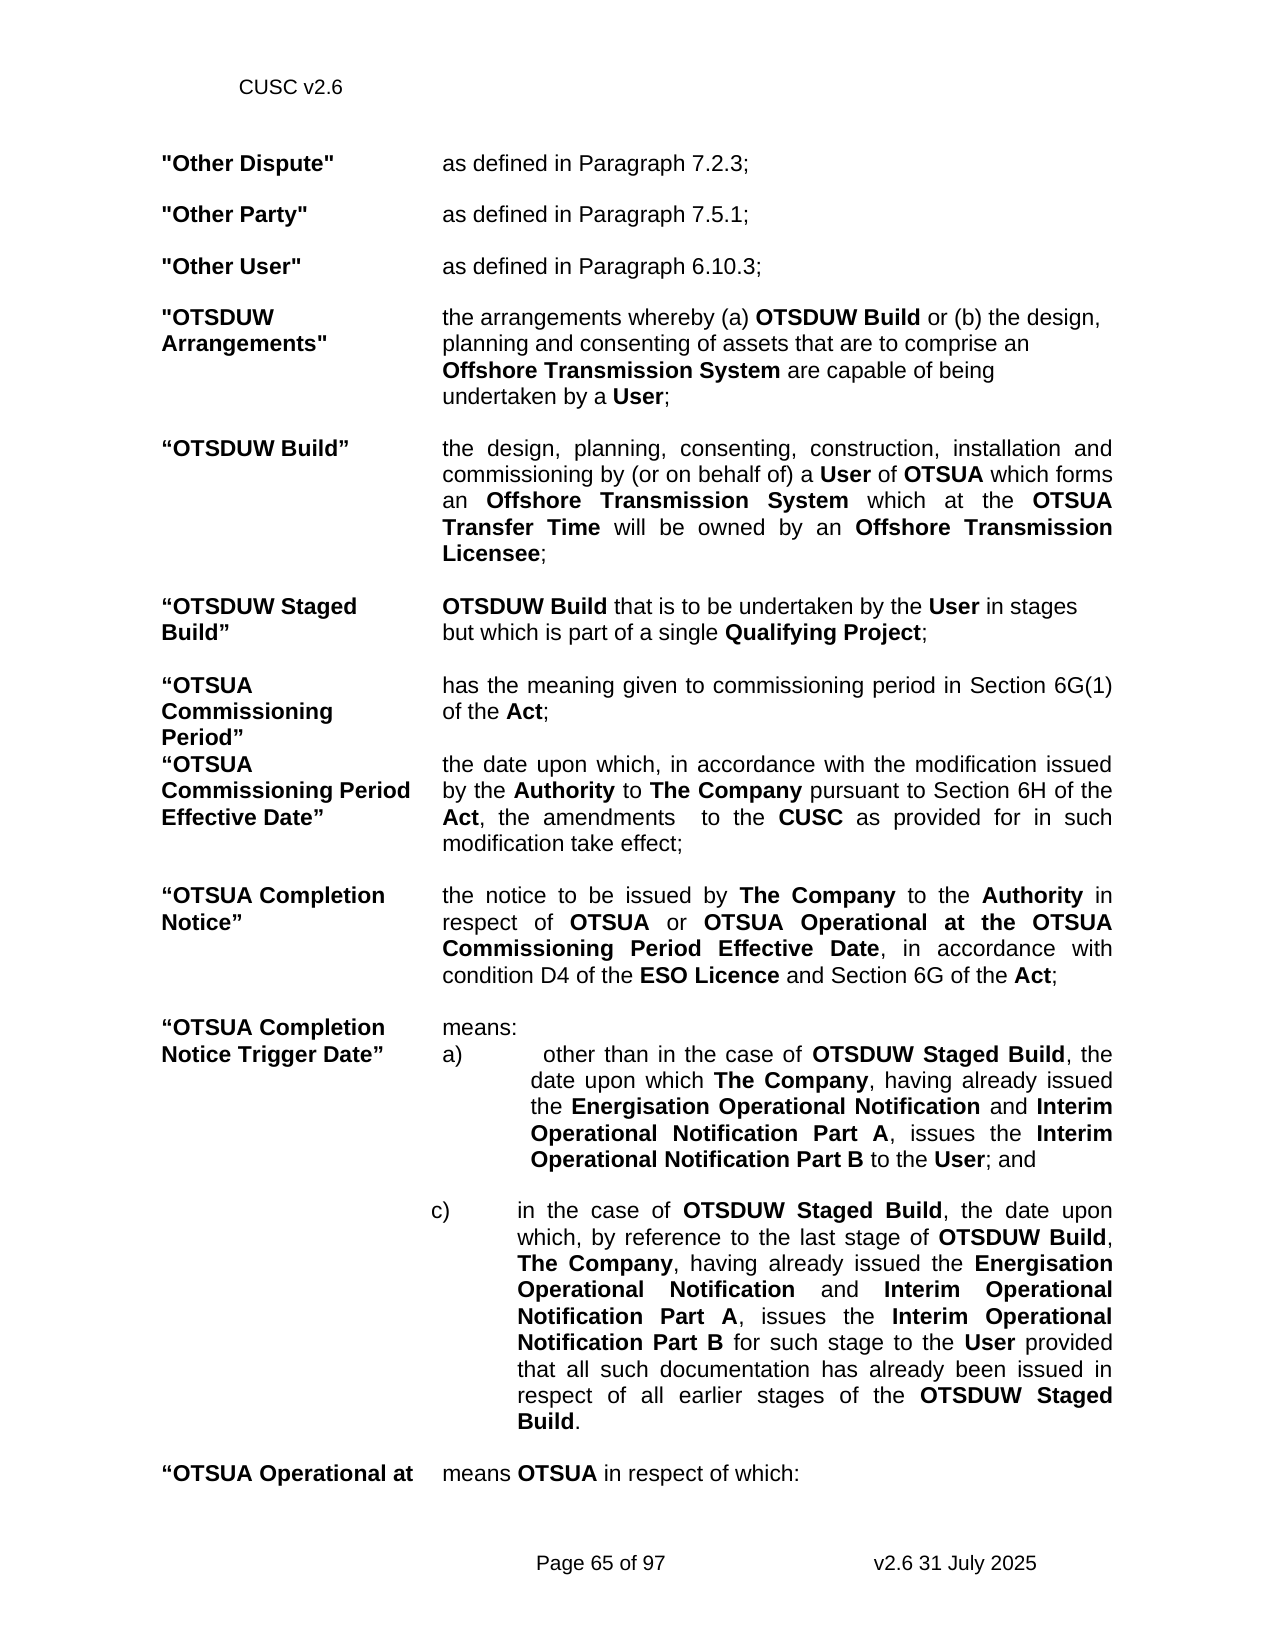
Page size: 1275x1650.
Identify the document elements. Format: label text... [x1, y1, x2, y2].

table_cell OTSDUW Build that is to be undertaken by the User in stages but which is part of a single Qualifying Project; [431, 593, 1124, 672]
table_cell has the meaning given to commissioning period in Section 6G(1) of the Act; [431, 672, 1124, 751]
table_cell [150, 1460, 431, 1486]
table_cell as defined in Paragraph 7.5.1; [431, 201, 1124, 253]
table_cell as defined in Paragraph 6.10.3; [431, 253, 1124, 304]
table_cell “OTSUA Completion Notice Trigger Date” [150, 1014, 431, 1459]
table_cell the date upon which, in accordance with the modification issued by the Authority to The Company pursuant to Section 6H of the Act, the amendments to the CUSC as provided for in such modification take effect; [431, 751, 1124, 882]
table_cell "OTSDUW Arrangements" [150, 304, 431, 434]
table_cell means: a) other than in the case of OTSDUW Staged Build, the date upon which The Company, having already issued the Energisation Operational Notification and Interim Operational Notification Part A, issues the Interim Operational Notification Part B to the User; and in the case of OTSDUW Staged Build, the date upon which, by reference to the last stage of OTSDUW Build, The Company, having already issued the Energisation Operational Notification and Interim Operational Notification Part A, issues the Interim Operational Notification Part B for such stage to the User provided that all such documentation has already been issued in respect of all earlier stages of the OTSDUW Staged Build. [431, 1014, 1124, 1459]
table_cell as defined in Paragraph 7.2.3; [431, 150, 1124, 201]
table_cell the design, planning, consenting, construction, installation and commissioning by (or on behalf of) a User of OTSUA which forms an Offshore Transmission System which at the OTSUA Transfer Time will be owned by an Offshore Transmission Licensee; [431, 435, 1124, 593]
table_cell "Other User" [150, 253, 431, 304]
table_cell "Other Party" [150, 201, 431, 253]
table_cell “OTSUA Commissioning Period” [150, 672, 431, 751]
table_cell "Other Dispute" [150, 150, 431, 201]
table_cell “OTSDUW Staged Build” [150, 593, 431, 672]
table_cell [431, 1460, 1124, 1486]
table_cell “OTSUA Completion Notice” [150, 883, 431, 1014]
table_cell the notice to be issued by The Company to the Authority in respect of OTSUA or OTSUA Operational at the OTSUA Commissioning Period Effective Date, in accordance with condition D4 of the ESO Licence and Section 6G of the Act; [431, 883, 1124, 1014]
table_cell the arrangements whereby (a) OTSDUW Build or (b) the design, planning and consenting of assets that are to comprise an Offshore Transmission System are capable of being undertaken by a User; [431, 304, 1124, 434]
table_cell “OTSUA Commissioning Period Effective Date” [150, 751, 431, 882]
table_cell “OTSDUW Build” [150, 435, 431, 593]
